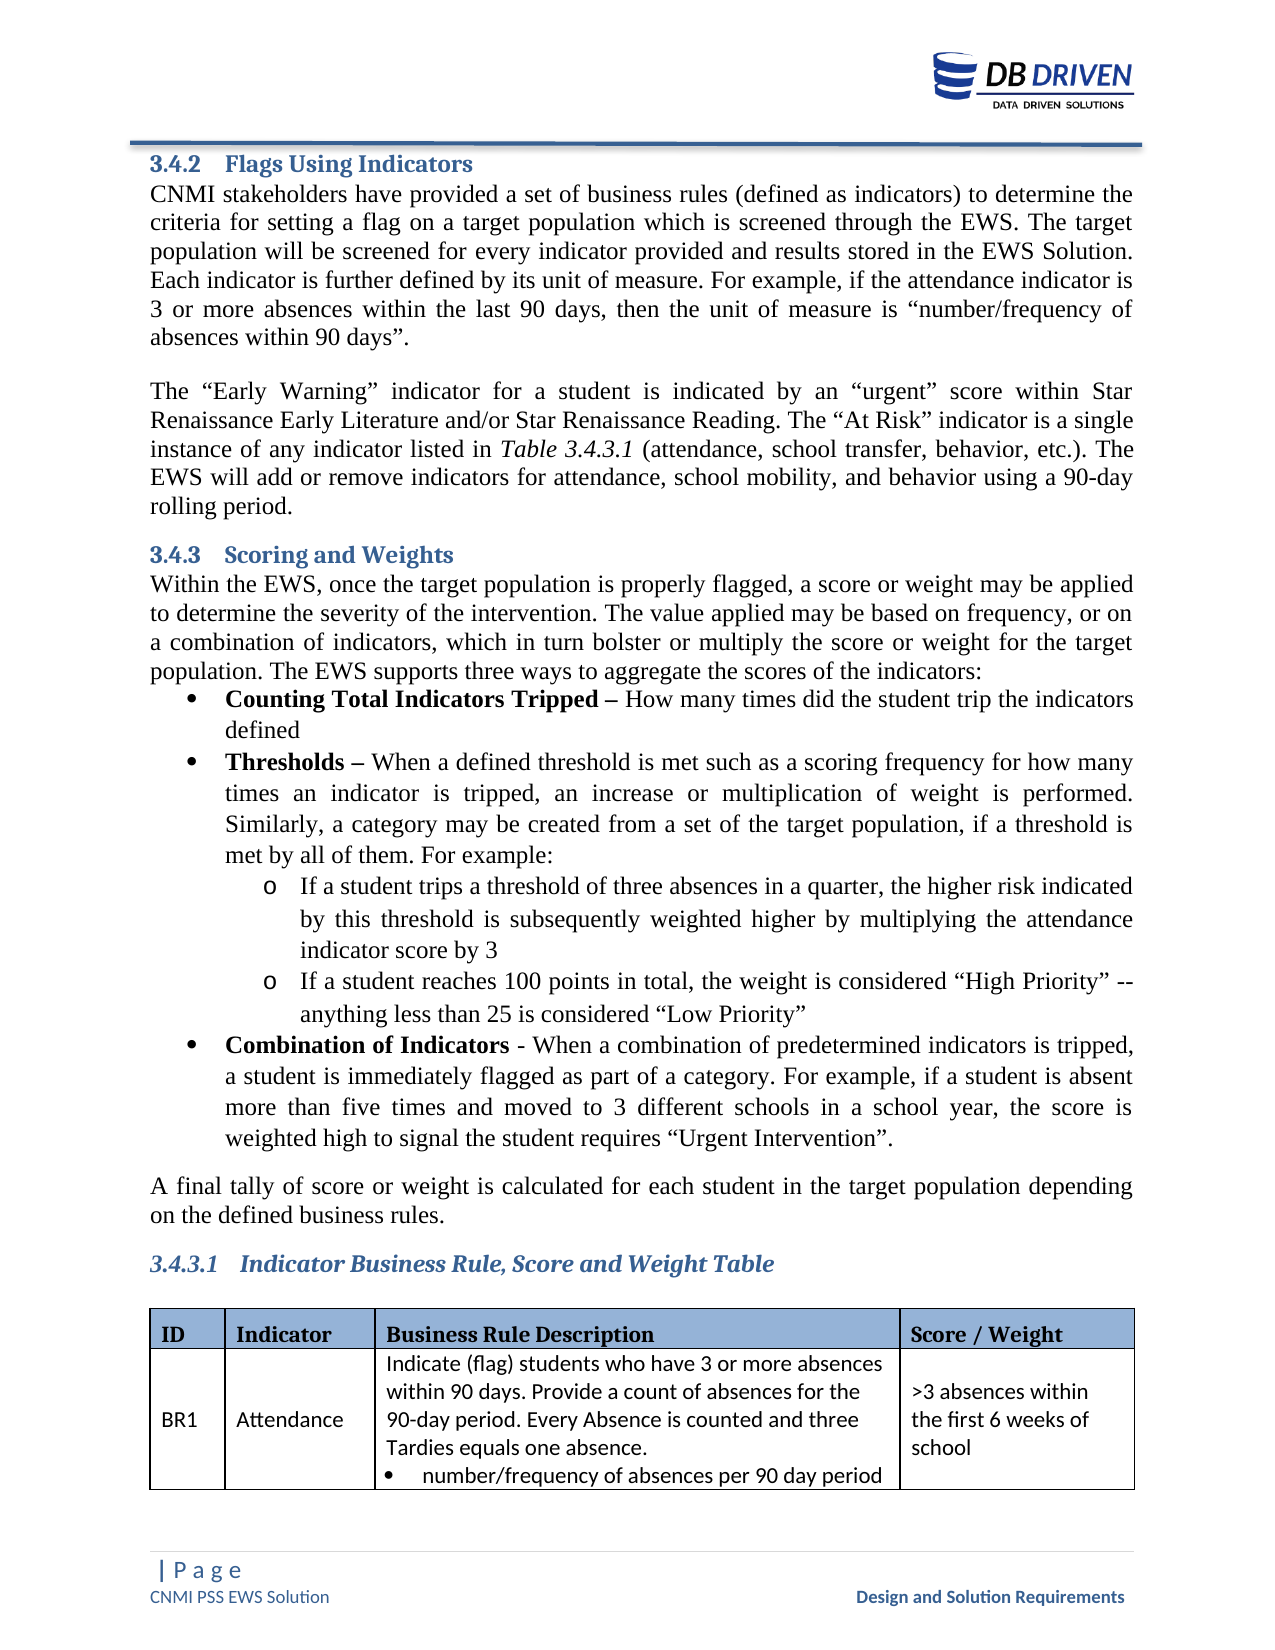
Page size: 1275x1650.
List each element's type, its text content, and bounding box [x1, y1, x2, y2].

table_header ID [151, 1309, 224, 1348]
table_cell Indicate (flag) students who have 3 or more absences within 90 days. Provide a count of absences for the 90-day period. Every Absence is counted and three Tardies equals one absence. number/frequency of absences per 90 day period [376, 1349, 899, 1489]
list If a student reaches 100 points in total, the weight is considered “High Priority” --anything less than 25 is considered “Low Priority” [262, 966, 1134, 1028]
table_header Business Rule Description [376, 1309, 899, 1348]
picture [932, 52, 1135, 109]
list Counting Total Indicators Tripped – How many times did the student trip the indicators defined [187, 684, 1134, 744]
list Combination of Indicators - When a combination of predetermined indicators is tripped, a student is immediately flagged as part of a category. For example, if a student is absent more than five times and moved to 3 different schools in a school year, the score is weighted high to signal the student requires “Urgent Intervention”. [187, 1030, 1134, 1152]
subtitle Flags Using Indicators [150, 150, 1134, 179]
table_header Indicator [226, 1309, 374, 1348]
table_cell Attendance [226, 1349, 374, 1489]
table_cell BR1 [151, 1349, 224, 1489]
text A final tally of score or weight is calculated for each student in the target population depending on the defined business rules. [150, 1171, 1134, 1228]
subtitle Indicator Business Rule, Score and Weight Table [150, 1249, 1134, 1279]
list Thresholds – When a defined threshold is met such as a scoring frequency for how many times an indicator is tripped, an increase or multiplication of weight is performed. Similarly, a category may be created from a set of the target population, if a threshold is met by all of them. For example: [187, 747, 1134, 868]
text Within the EWS, once the target population is properly flagged, a score or weight may be applied to determine the severity of the intervention. The value applied may be based on frequency, or on a combination of indicators, which in turn bolster or multiply the score or weight for the target population. The EWS supports three ways to aggregate the scores of the indicators: [150, 569, 1134, 684]
text CNMI stakeholders have provided a set of business rules (defined as indicators) to determine the criteria for setting a flag on a target population which is screened through the EWS. The target population will be screened for every indicator provided and results stored in the EWS Solution. Each indicator is further defined by its unit of measure. For example, if the attendance indicator is 3 or more absences within the last 90 days, then the unit of measure is “number/frequency of absences within 90 days”. [150, 179, 1134, 351]
table_header Score / Weight [901, 1309, 1134, 1348]
text The “Early Warning” indicator for a student is indicated by an “urgent” score within Star Renaissance Early Literature and/or Star Renaissance Reading. The “At Risk” indicator is a single instance of any indicator listed in Table 3.4.3.1 (attendance, school transfer, behavior, etc.). The EWS will add or remove indicators for attendance, school mobility, and behavior using a 90-day rolling period. [150, 376, 1134, 520]
table_cell >3 absences within the first 6 weeks of school [901, 1349, 1134, 1489]
subtitle Scoring and Weights [150, 541, 1134, 569]
list If a student trips a threshold of three absences in a quarter, the higher risk indicated by this threshold is subsequently weighted higher by multiplying the attendance indicator score by 3 [262, 871, 1134, 964]
